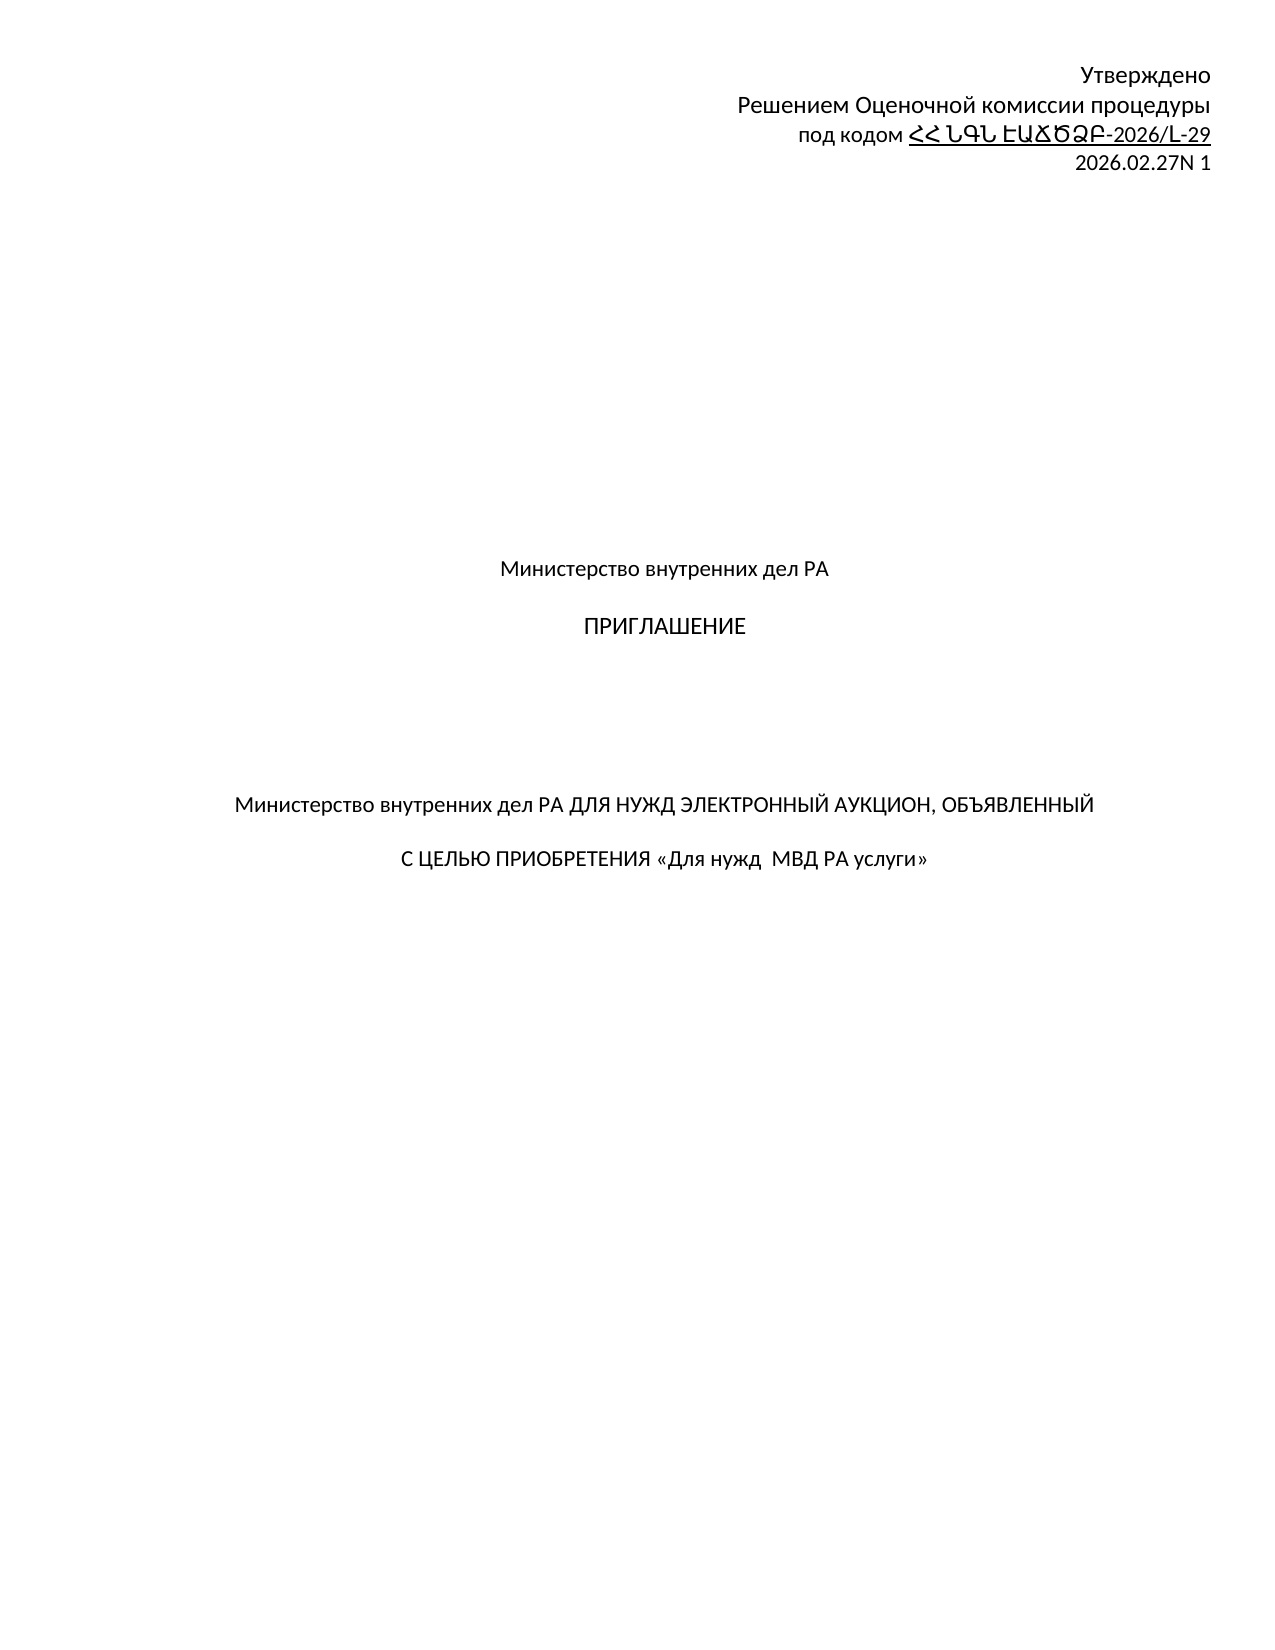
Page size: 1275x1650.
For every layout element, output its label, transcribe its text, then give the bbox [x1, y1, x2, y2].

text Решением Оценочной комиссии процедуры [118, 89, 1211, 120]
text Министерство внутренних дел РА ДЛЯ НУЖД ЭЛЕКТРОННЫЙ АУКЦИОН, ОБЪЯВЛЕННЫЙ [118, 791, 1211, 819]
text С ЦЕЛЬЮ ПРИОБРЕТЕНИЯ «Для нужд МВД РА услуги» [118, 844, 1211, 872]
text ПРИГЛАШЕНИЕ [118, 610, 1212, 641]
text Утверждено [118, 59, 1211, 89]
text под кодом ՀՀ ՆԳՆ ԷԱՃԾՁԲ-2026/Լ-29 2026.02.27 N 1 [118, 120, 1211, 176]
text Министерство внутренних дел РА [118, 554, 1211, 582]
